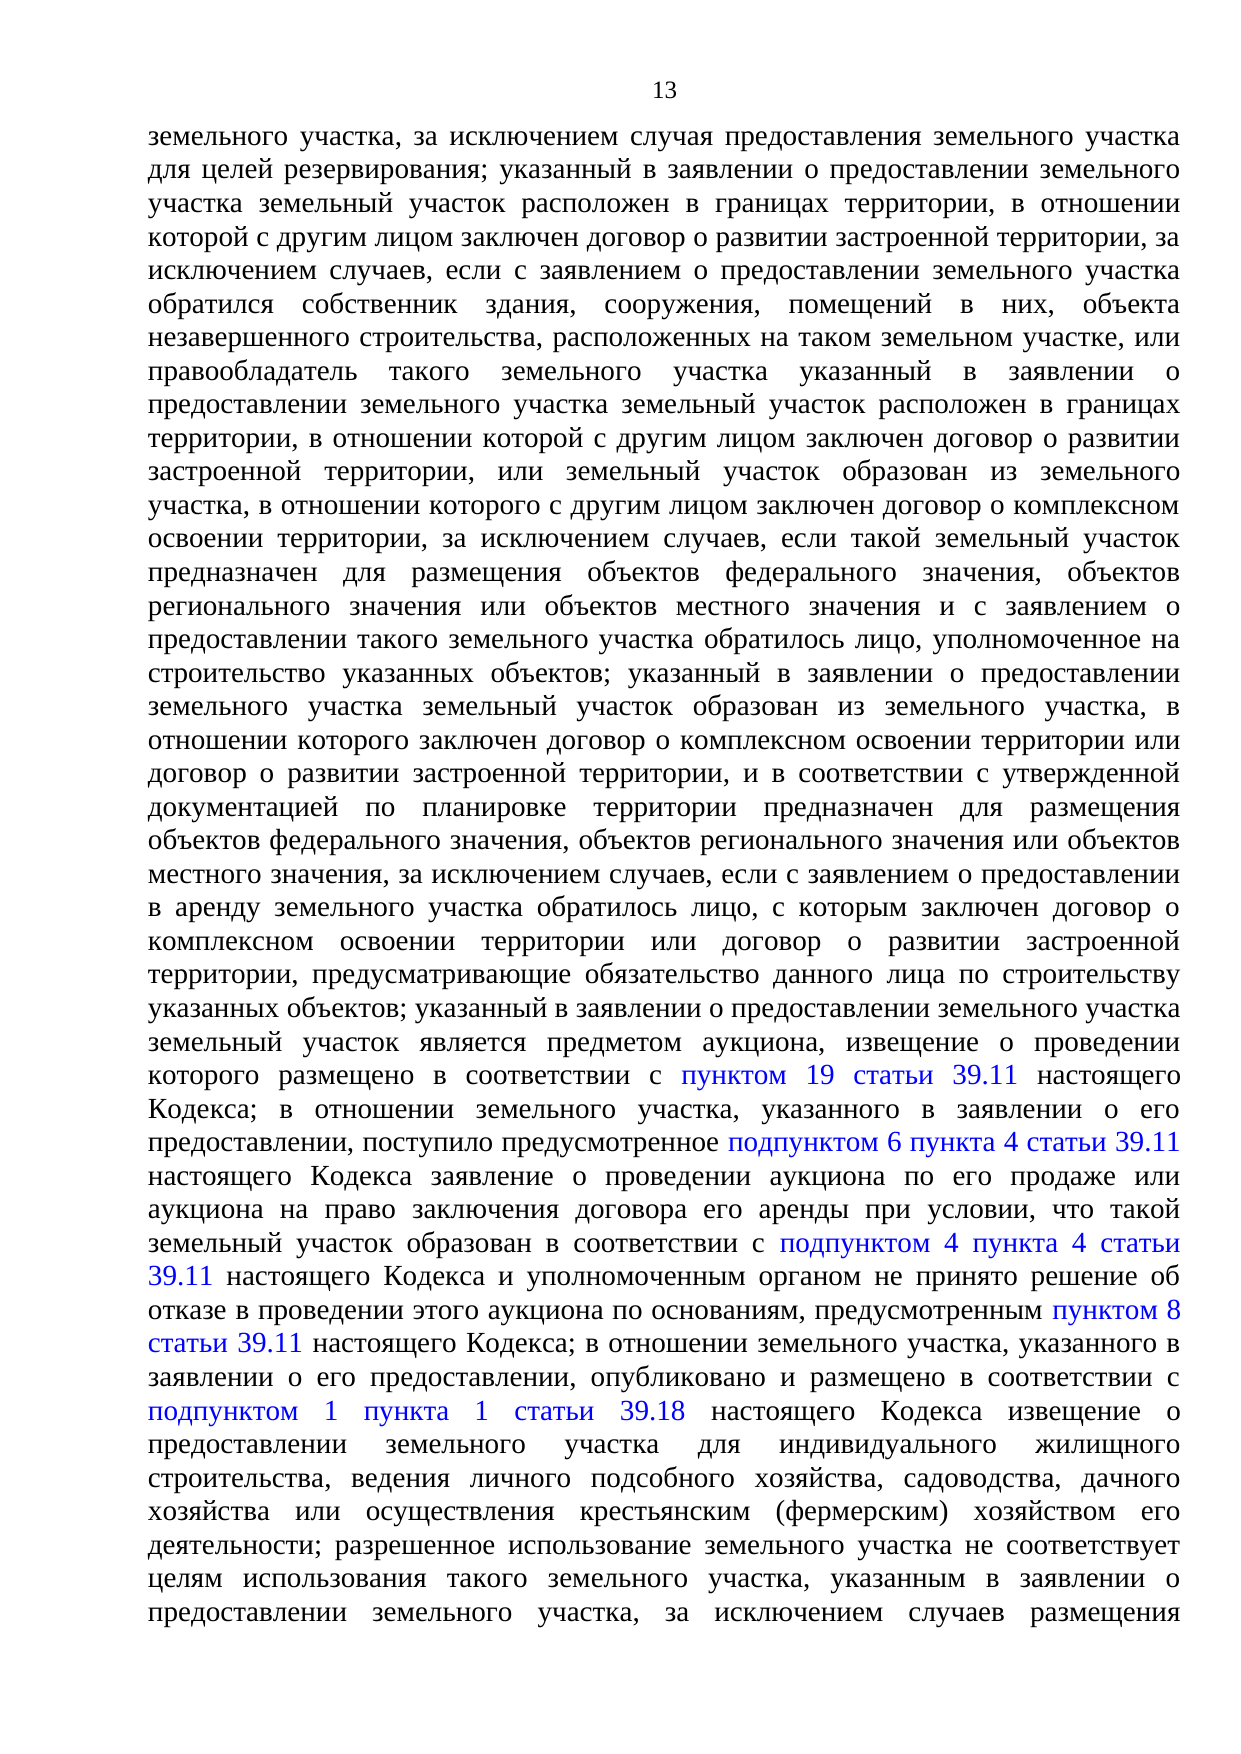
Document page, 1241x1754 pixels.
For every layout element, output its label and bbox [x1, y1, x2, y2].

text [148, 118, 1181, 1627]
